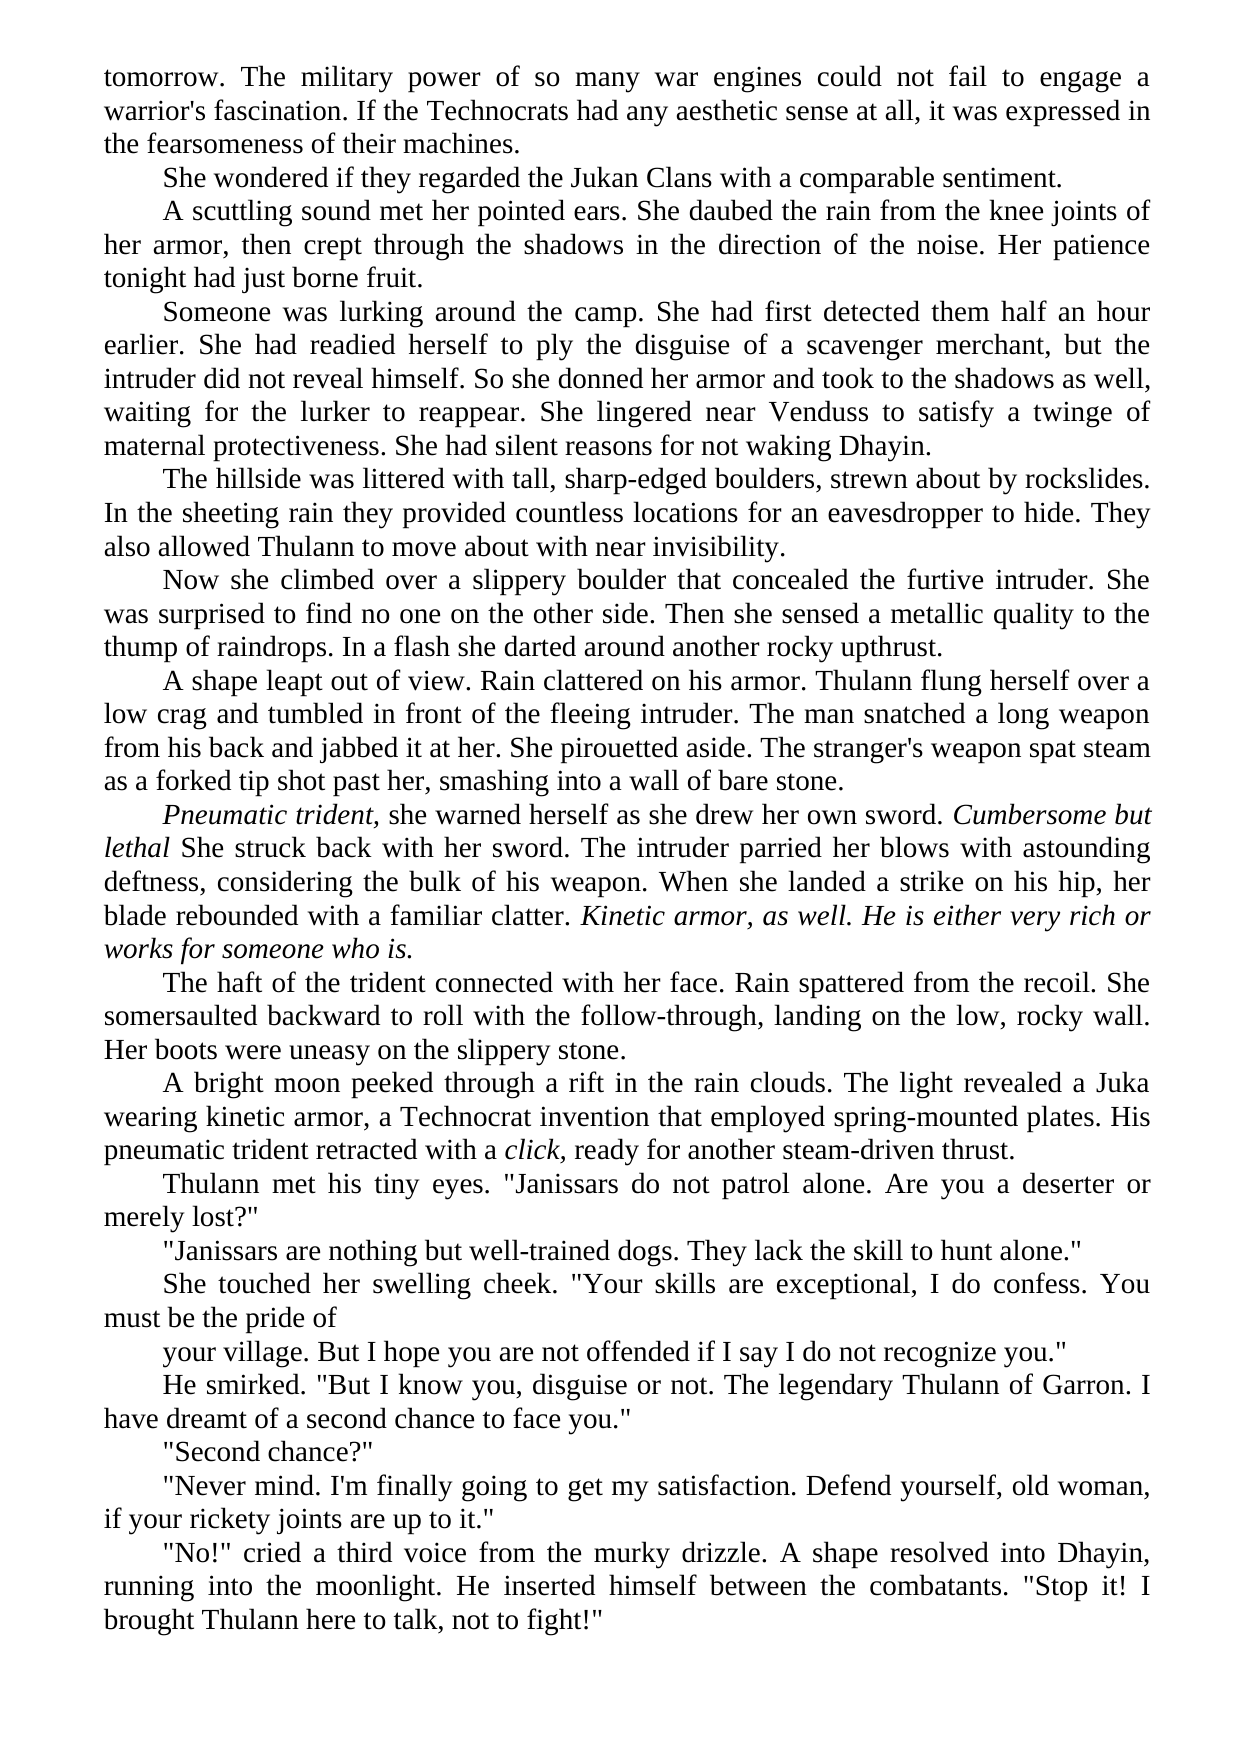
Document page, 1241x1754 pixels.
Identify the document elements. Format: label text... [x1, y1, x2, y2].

text "Second chance?" [103, 1434, 1152, 1468]
text A bright moon peeked through a rift in the rain clouds. The light revealed a Juka wearing kinetic armor, a Technocrat invention that employed spring-mounted plates. His pneumatic trident retracted with a click, ready for another steam-driven thrust. [103, 1065, 1152, 1166]
text Thulann met his tiny eyes. "Janissars do not patrol alone. Are you a deserter or merely lost?" [103, 1166, 1152, 1233]
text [103, 59, 1152, 160]
text She touched her swelling cheek. "Your skills are exceptional, I do confess. You must be the pride of [103, 1267, 1152, 1334]
text Pneumatic trident, she warned herself as she drew her own sword. Cumbersome but lethal She struck back with her sword. The intruder parried her blows with astounding deftness, considering the bulk of his weapon. When she landed a strike on his hip, her blade rebounded with a familiar clatter. Kinetic armor, as well. He is either very rich or works for someone who is. [103, 797, 1152, 965]
text your village. But I hope you are not offended if I say I do not recognize you." [103, 1334, 1152, 1367]
text Now she climbed over a slippery boulder that concealed the furtive intruder. She was surprised to find no one on the other side. Then she sensed a metallic quality to the thump of raindrops. In a flash she darted around another rocky upthrust. [103, 562, 1152, 663]
text "Janissars are nothing but well-trained dogs. They lack the skill to hunt alone." [103, 1233, 1152, 1267]
text A shape leapt out of view. Rain clattered on his armor. Thulann flung herself over a low crag and tumbled in front of the fleeing intruder. The man snatched a long weapon from his back and jabbed it at her. She pirouetted aside. The stranger's weapon spat steam as a forked tip shot past her, smashing into a wall of bare stone. [103, 663, 1152, 797]
text She wondered if they regarded the Jukan Clans with a comparable sentiment. [103, 160, 1152, 193]
text "No!" cried a third voice from the murky drizzle. A shape resolved into Dhayin, running into the moonlight. He inserted himself between the combatants. "Stop it! I brought Thulann here to talk, not to fight!" [103, 1535, 1152, 1636]
text Someone was lurking around the camp. She had first detected them half an hour earlier. She had readied herself to ply the disguise of a scavenger merchant, but the intruder did not reveal himself. So she donned her armor and took to the shadows as well, waiting for the lurker to reappear. She lingered near Venduss to satisfy a twinge of maternal protectiveness. She had silent reasons for not waking Dhayin. [103, 294, 1152, 462]
text He smirked. "But I know you, disguise or not. The legendary Thulann of Garron. I have dreamt of a second chance to face you." [103, 1367, 1152, 1434]
text The hillside was littered with tall, sharp-edged boulders, strewn about by rockslides. In the sheeting rain they provided countless locations for an eavesdropper to hide. They also allowed Thulann to move about with near invisibility. [103, 462, 1152, 562]
text The haft of the trident connected with her face. Rain spattered from the recoil. She somersaulted backward to roll with the follow-through, landing on the low, rocky wall. Her boots were uneasy on the slippery stone. [103, 965, 1152, 1065]
text A scuttling sound met her pointed ears. She daubed the rain from the knee joints of her armor, then crept through the shadows in the direction of the noise. Her patience tonight had just borne fruit. [103, 193, 1152, 294]
text "Never mind. I'm finally going to get my satisfaction. Defend yourself, old woman, if your rickety joints are up to it." [103, 1468, 1152, 1535]
